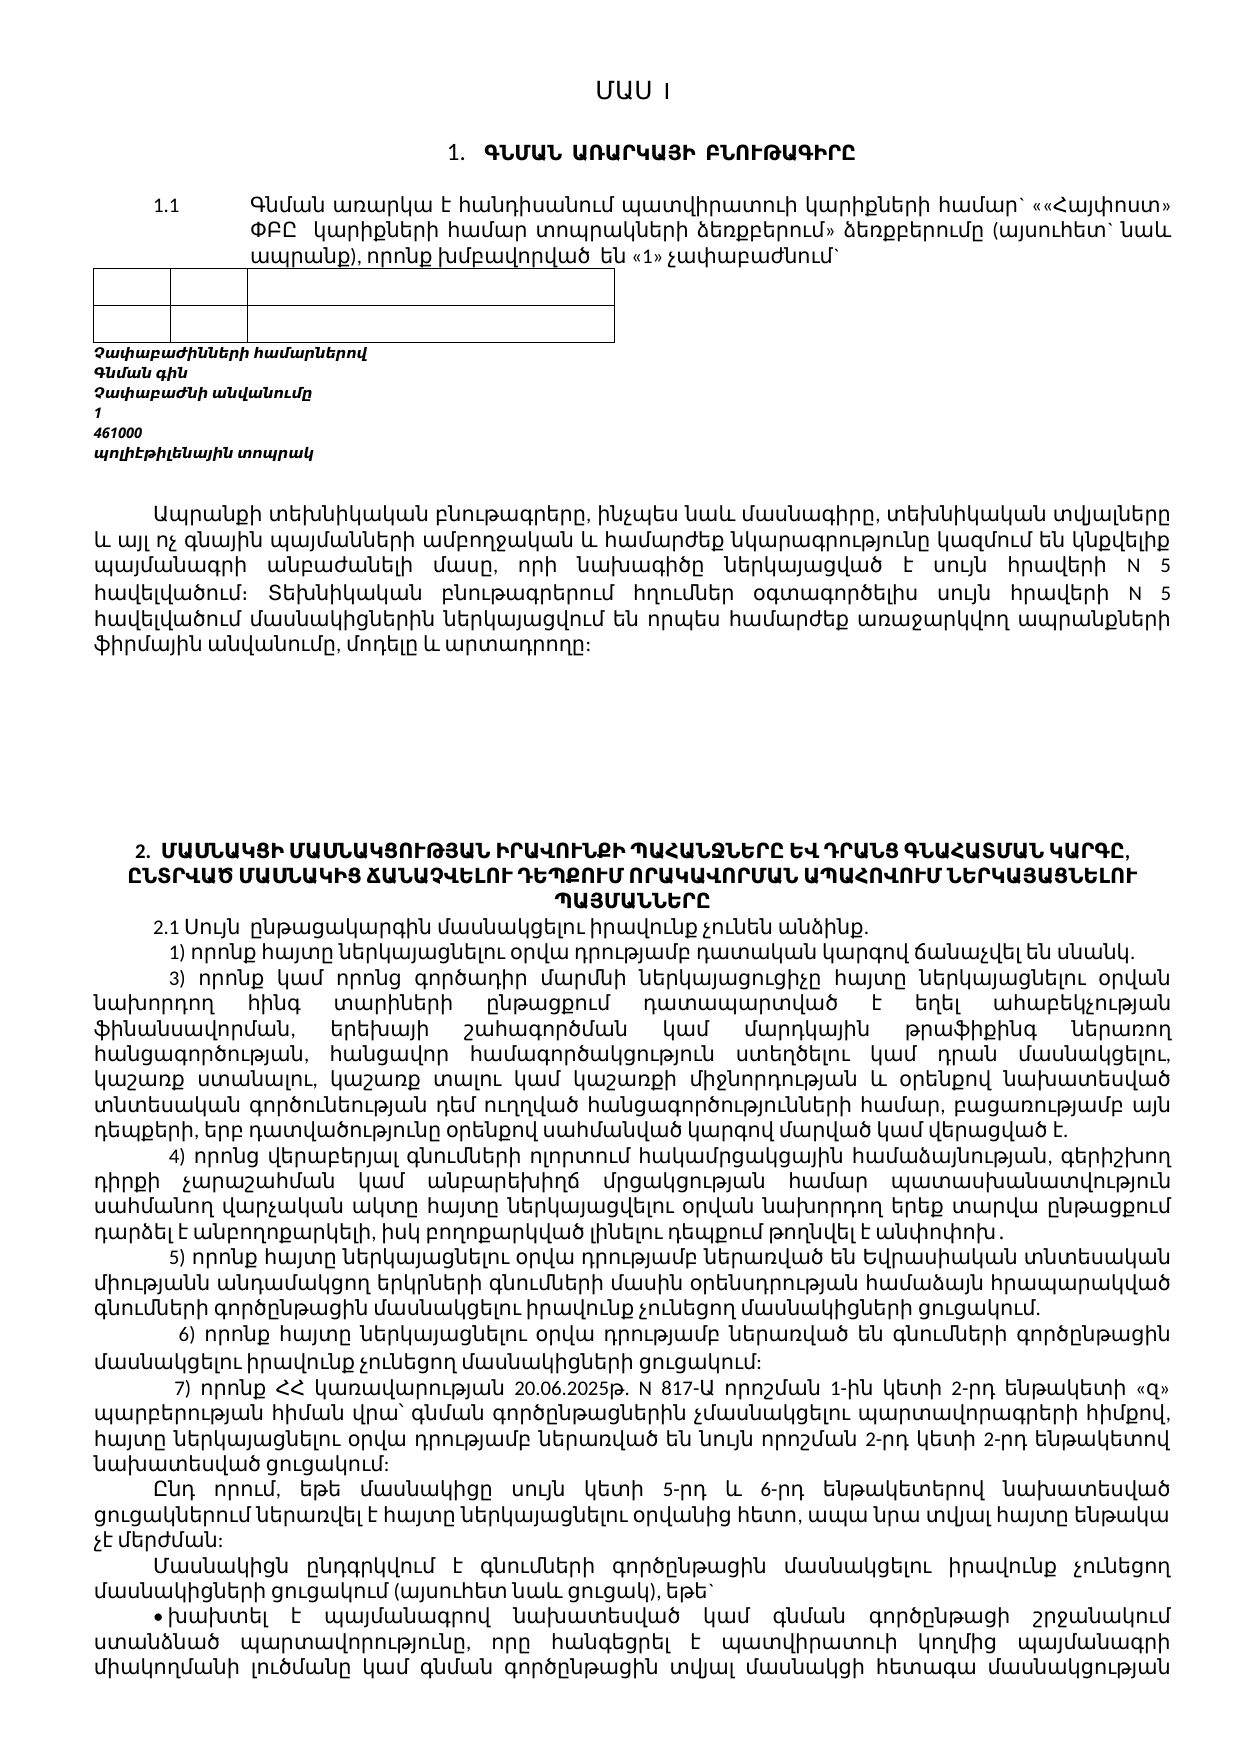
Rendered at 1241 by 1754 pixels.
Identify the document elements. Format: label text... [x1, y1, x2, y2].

text 1) որոնք հայտը ներկայացնելու օրվա դրությամբ դատական կարգով ճանաչվել են սնանկ. [94, 939, 1171, 965]
text 6) որոնք հայտը ներկայացնելու օրվա դրությամբ ներառված են գնումների գործընթացին մասնակցելու իրավունք չունեցող մասնակիցների ցուցակում: [94, 1321, 1171, 1375]
text 2. ՄԱՍՆԱԿՑԻ ՄԱՍՆԱԿՑՈՒԹՅԱՆ ԻՐԱՎՈՒՆՔԻ ՊԱՀԱՆՋՆԵՐԸ ԵՎ ԴՐԱՆՑ ԳՆԱՀԱՏՄԱՆ ԿԱՐԳԸ, ԸՆՏՐՎԱԾ ՄԱՍՆԱԿԻՑ ՃԱՆԱՉՎԵԼՈՒ ԴԵՊՔՈՒՄ ՈՐԱԿԱՎՈՐՄԱՆ ԱՊԱՀՈՎՈՒՄ ՆԵՐԿԱՅԱՑՆԵԼՈՒ ՊԱՅՄԱՆՆԵՐԸ [94, 838, 1171, 914]
list ԳՆՄԱՆ ԱՌԱՐԿԱՅԻ ԲՆՈՒԹԱԳԻՐԸ [131, 136, 1171, 167]
text 4) որոնց վերաբերյալ գնումների ոլորտում հակամրցակցային համաձայնության, գերիշխող դիրքի չարաշահման կամ անբարեխիղճ մրցակցության համար պատասխանատվություն սահմանող վարչական ակտը հայտը ներկայացվելու օրվան նախորդող երեք տարվա ընթացքում դարձել է անբողոքարկելի, իսկ բողոքարկված լինելու դեպքում թողնվել է անփոփոխ․ [94, 1143, 1171, 1244]
text 2.1 Սույն ընթացակարգին մասնակցելու իրավունք չունեն անձինք. [94, 914, 1171, 939]
text Ապրանքի տեխնիկական բնութագրերը, ինչպես նաև մասնագիրը, տեխնիկական տվյալները և այլ ոչ գնային պայմանների ամբողջական և համարժեք նկարագրությունը կազմում են կնքվելիք պայմանագրի անբաժանելի մասը, որի նախագիծը ներկայացված է սույն հրավերի N 5 հավելվածում։ Տեխնիկական բնութագրերում հղումներ օգտագործելիս սույն հրավերի N 5 հավելվածում մասնակիցներին ներկայացվում են որպես համարժեք առաջարկվող ապրանքների ֆիրմային անվանումը, մոդելը և արտադրողը: [94, 501, 1171, 657]
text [94, 1604, 1171, 1680]
subtitle Գնման առարկա է հանդիսանում պատվիրատուի կարիքների համար` ««Հայփոստ» ՓԲԸ կարիքների համար տոպրակների ձեռքբերում» ձեռքբերումը (այսուհետ` նաև ապրանք), որոնք խմբավորված են «1» չափաբաժնում` [153, 192, 1171, 268]
text Ընդ որում, եթե մասնակիցը սույն կետի 5-րդ և 6-րդ ենթակետերով նախատեսված ցուցակներում ներառվել է հայտը ներկայացնելու օրվանից հետո, ապա նրա տվյալ հայտը ենթակա չէ մերժման: [94, 1477, 1171, 1553]
text 5) որոնք հայտը ներկայացնելու օրվա դրությամբ ներառված են Եվրասիական տնտեսական միությանն անդամակցող երկրների գնումների մասին օրենսդրության համաձայն հրապարակված գնումների գործընթացին մասնակցելու իրավունք չունեցող մասնակիցների ցուցակում. [94, 1244, 1171, 1321]
text 7) որոնք ՀՀ կառավարության 20.06.2025թ. N 817-Ա որոշման 1-ին կետի 2-րդ ենթակետի «զ» պարբերության հիման վրա՝ գնման գործընթացներին չմասնակցելու պարտավորագրերի հիմքով, հայտը ներկայացնելու օրվա դրությամբ ներառված են նույն որոշման 2-րդ կետի 2-րդ ենթակետով նախատեսված ցուցակում: [94, 1375, 1171, 1477]
text Մասնակիցն ընդգրկվում է գնումների գործընթացին մասնակցելու իրավունք չունեցող մասնակիցների ցուցակում (այսուհետ նաև ցուցակ), եթե` [94, 1553, 1171, 1604]
text ՄԱՍ I [94, 75, 1171, 106]
text 3) որոնք կամ որոնց գործադիր մարմնի ներկայացուցիչը հայտը ներկայացնելու օրվան նախորդող հինգ տարիների ընթացքում դատապարտված է եղել ահաբեկչության ֆինանսավորման, երեխայի շահագործման կամ մարդկային թրաֆիքինգ ներառող հանցագործության, հանցավոր համագործակցություն ստեղծելու կամ դրան մասնակցելու, կաշառք ստանալու, կաշառք տալու կամ կաշառքի միջնորդության և օրենքով նախատեսված տնտեսական գործունեության դեմ ուղղված հանցագործությունների համար, բացառությամբ այն դեպքերի, երբ դատվածությունը օրենքով սահմանված կարգով մարված կամ վերացված է. [94, 965, 1171, 1143]
